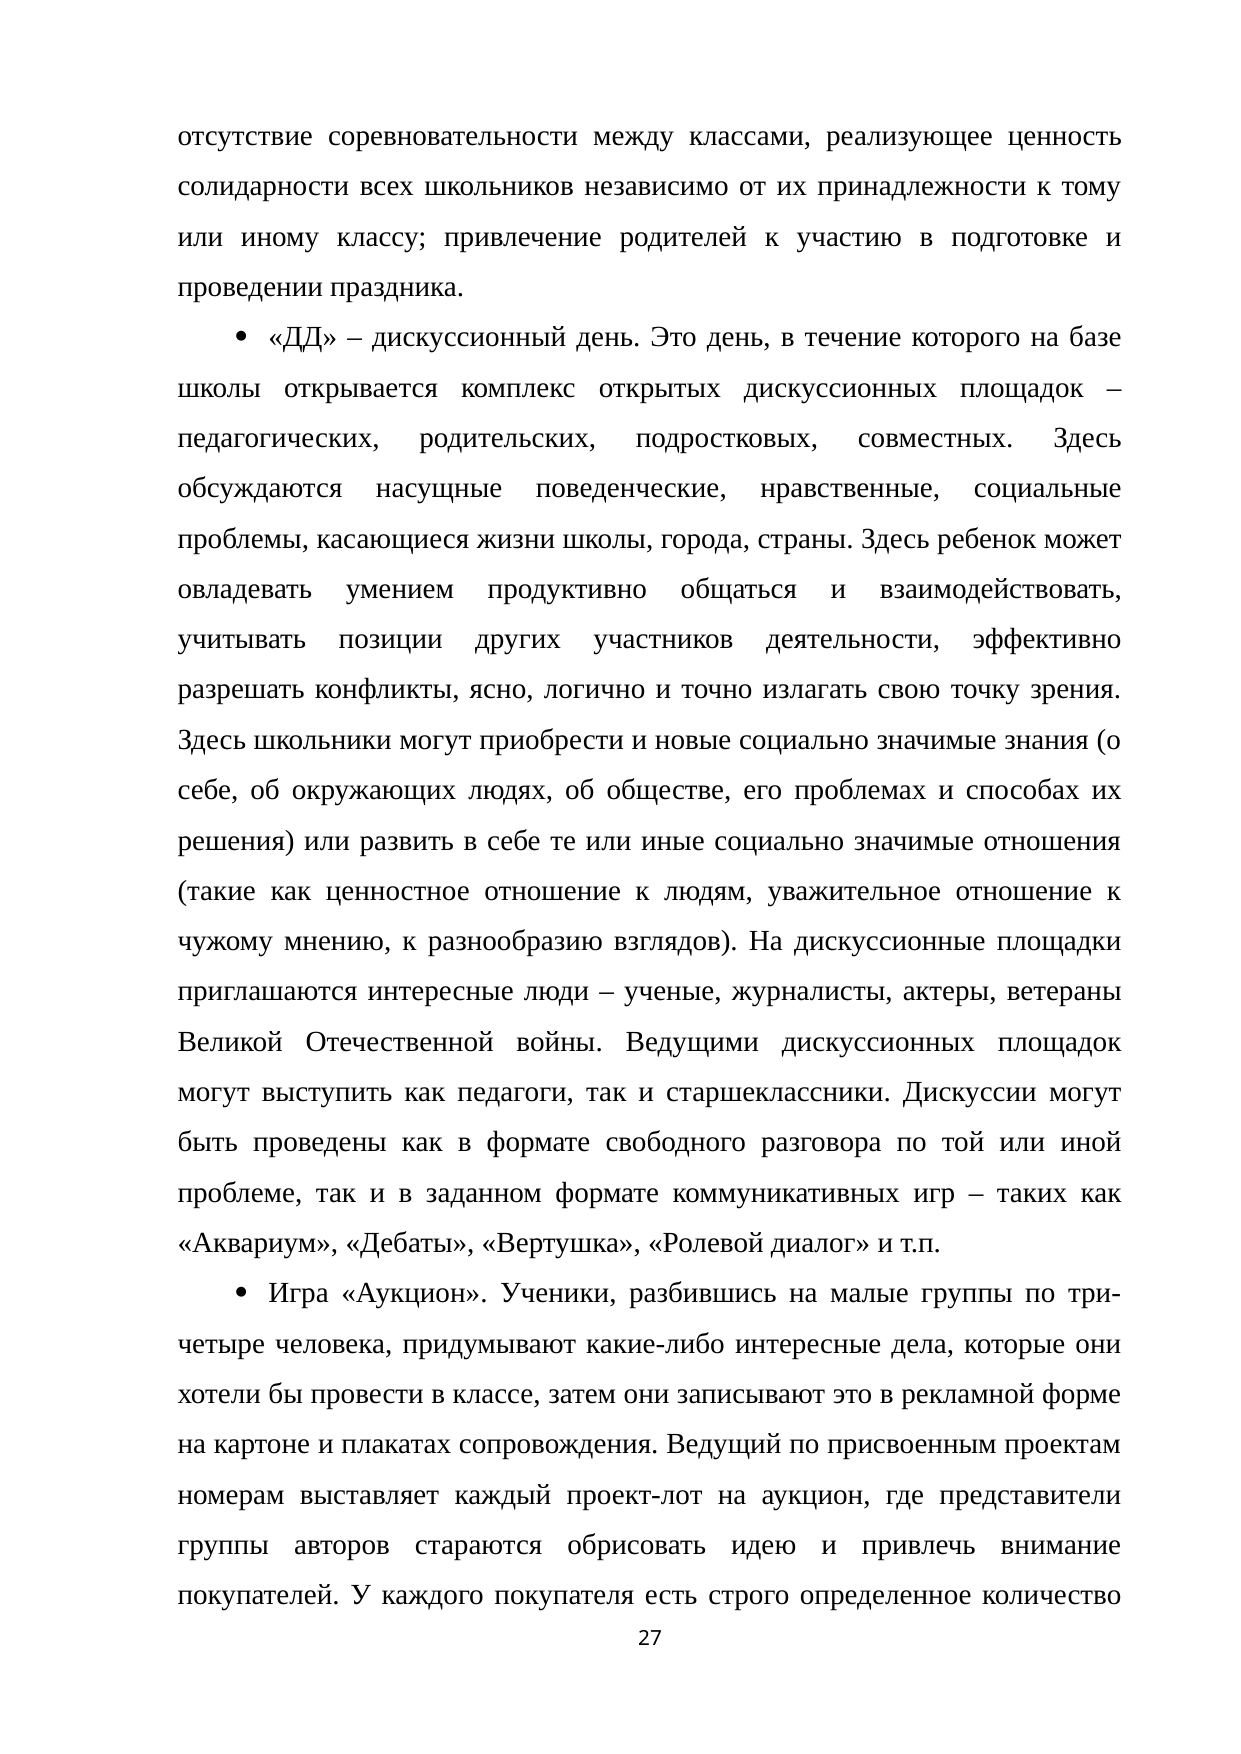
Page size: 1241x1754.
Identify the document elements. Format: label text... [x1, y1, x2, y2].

list «ДД» – дискуссионный день. Это день, в течение которого на базе школы открывается комплекс открытых дискуссионных площадок – педагогических, родительских, подростковых, совместных. Здесь обсуждаются насущные поведенческие, нравственные, социальные проблемы, касающиеся жизни школы, города, страны. Здесь ребенок может овладевать умением продуктивно общаться и взаимодействовать, учитывать позиции других участников деятельности, эффективно разрешать конфликты, ясно, логично и точно излагать свою точку зрения. Здесь школьники могут приобрести и новые социально значимые знания (о себе, об окружающих людях, об обществе, его проблемах и способах их решения) или развить в себе те или иные социально значимые отношения (такие как ценностное отношение к людям, уважительное отношение к чужому мнению, к разнообразию взглядов). На дискуссионные площадки приглашаются интересные люди – ученые, журналисты, актеры, ветераны Великой Отечественной войны. Ведущими дискуссионных площадок могут выступить как педагоги, так и старшеклассники. Дискуссии могут быть проведены как в формате свободного разговора по той или иной проблеме, так и в заданном формате коммуникативных игр – таких как «Аквариум», «Дебаты», «Вертушка», «Ролевой диалог» и т.п. [177, 319, 1122, 1259]
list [177, 118, 1122, 303]
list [177, 1275, 1122, 1611]
